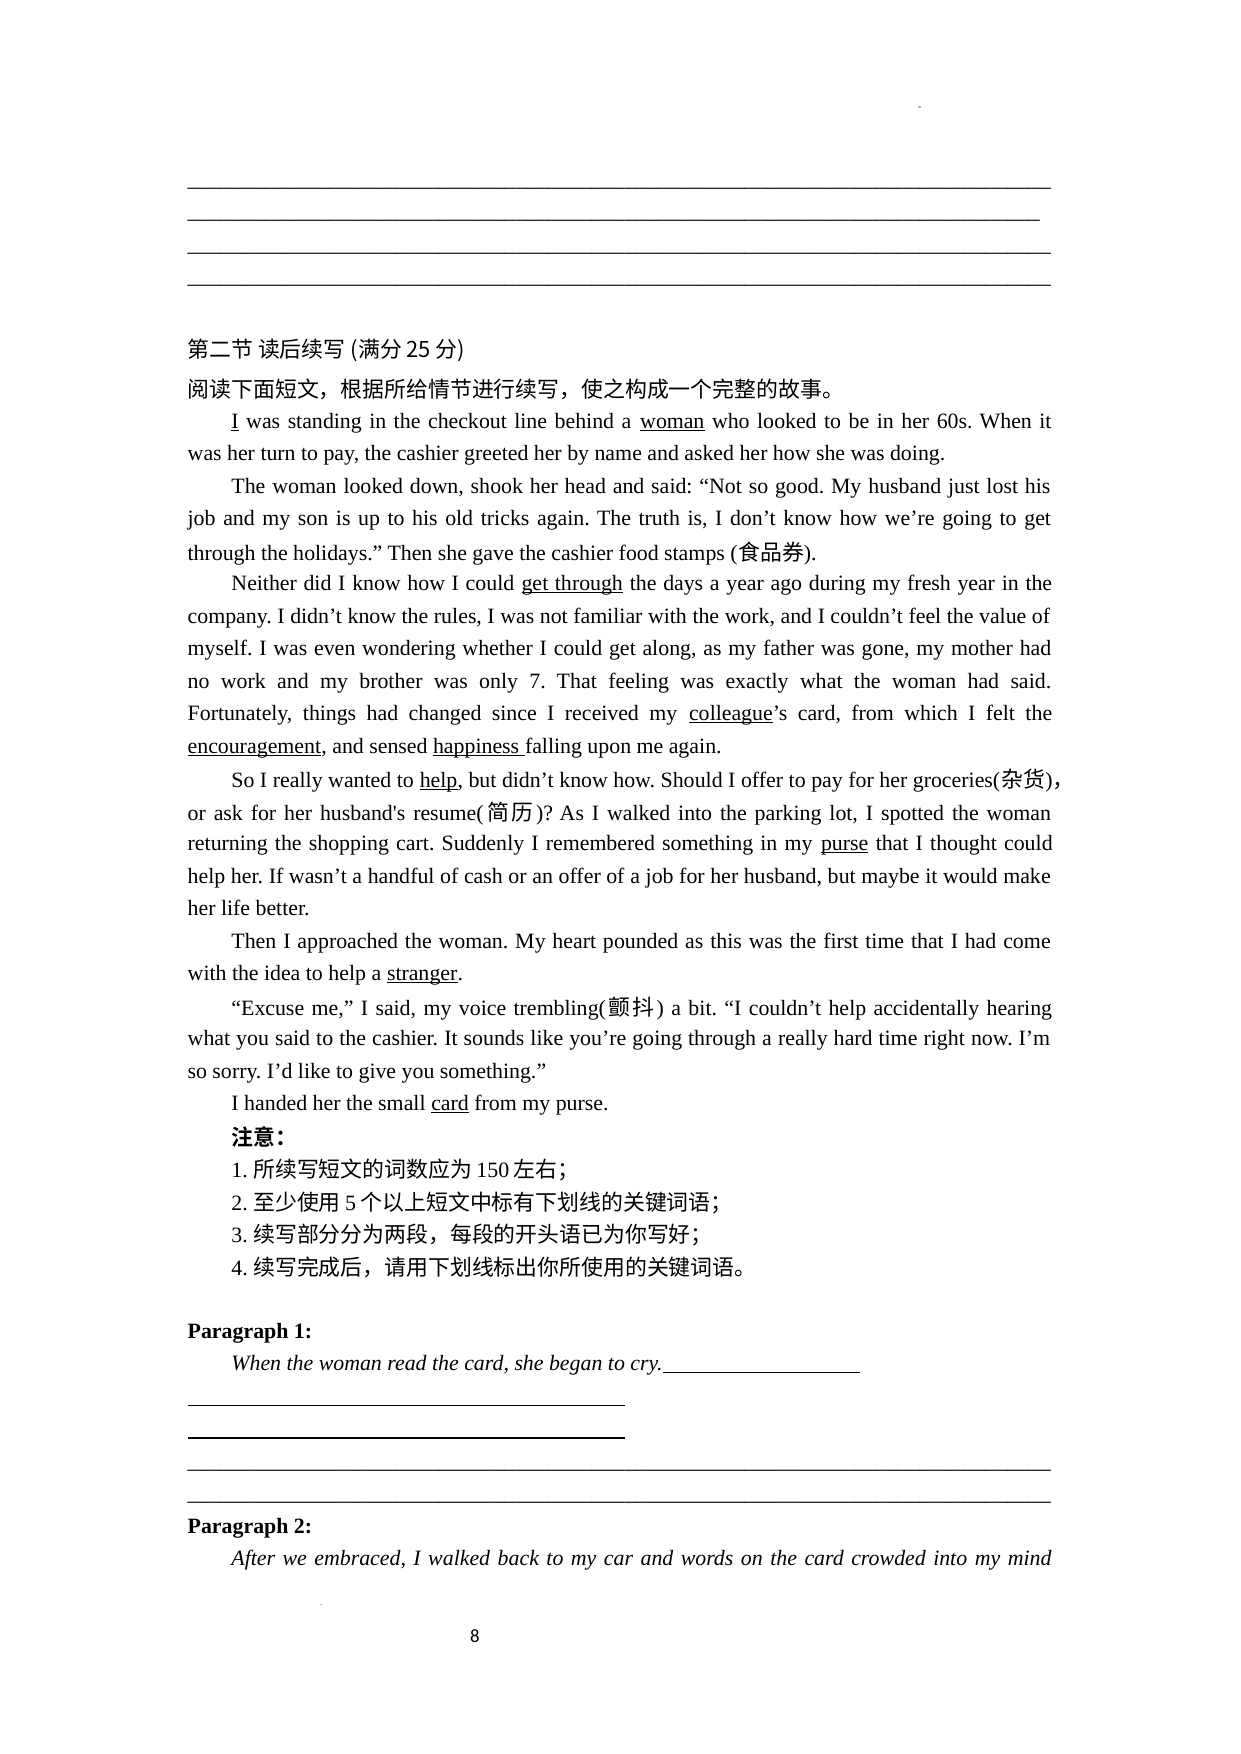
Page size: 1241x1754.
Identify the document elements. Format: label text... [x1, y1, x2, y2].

text I was standing in the checkout line behind a woman who looked to be in her 60s. When it was her turn to pay, the cashier greeted her by name and asked her how she was doing. [187, 404, 1053, 469]
text The woman looked down, shook her head and said: “Not so good. My husband just lost his job and my son is up to his old tricks again. The truth is, I don’t know how we’re going to get through the holidays.” Then she gave the cashier food stamps (食品券). [187, 469, 1053, 567]
list 至少使用5个以上短文中标有下划线的关键词语； [187, 1184, 1053, 1217]
text 阅读下面短文，根据所给情节进行续写，使之构成一个完整的故事。 [187, 372, 1053, 404]
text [187, 162, 1053, 227]
list 续写部分分为两段，每段的开头语已为你写好； [187, 1217, 1053, 1249]
text So I really wanted to help, but didn’t know how. Should I offer to pay for her groceries(杂货)，or ask for her husband's resume(简历)? As I walked into the parking lot, I spotted the woman returning the shopping cart. Suddenly I remembered something in my purse that I thought could help her. If wasn’t a handful of cash or an offer of a job for her husband, but maybe it would make her life better. [187, 762, 1053, 924]
text “Excuse me,” I said, my voice trembling(颤抖) a bit. “I couldn’t help accidentally hearing what you said to the cashier. It sounds like you’re going through a really hard time right now. I’m so sorry. I’d like to give you something.” [187, 989, 1053, 1087]
text Paragraph 2: [187, 1509, 1053, 1542]
list 续写完成后，请用下划线标出你所使用的关键词语。 [187, 1249, 1053, 1282]
text Neither did I know how I could get through the days a year ago during my fresh year in the company. I didn’t know the rules, I was not familiar with the work, and I couldn’t feel the value of myself. I was even wondering whether I could get along, as my father was gone, my mother had no work and my brother was only 7. That feeling was exactly what the woman had said. Fortunately, things had changed since I received my colleague’s card, from which I felt the encouragement, and sensed happiness falling upon me again. [187, 567, 1053, 762]
text 注意： [187, 1119, 1053, 1152]
text When the woman read the card, she began to cry. [187, 1347, 1053, 1379]
text Paragraph 1: [187, 1314, 1053, 1347]
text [187, 1444, 1053, 1509]
list 所续写短文的词数应为150左右； [187, 1152, 1053, 1184]
text 第二节 读后续写 (满分 25 分) [187, 332, 1053, 364]
text Then I approached the woman. My heart pounded as this was the first time that I had come with the idea to help a stranger. [187, 924, 1053, 989]
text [187, 1542, 1053, 1574]
text I handed her the small card from my purse. [187, 1087, 1053, 1119]
